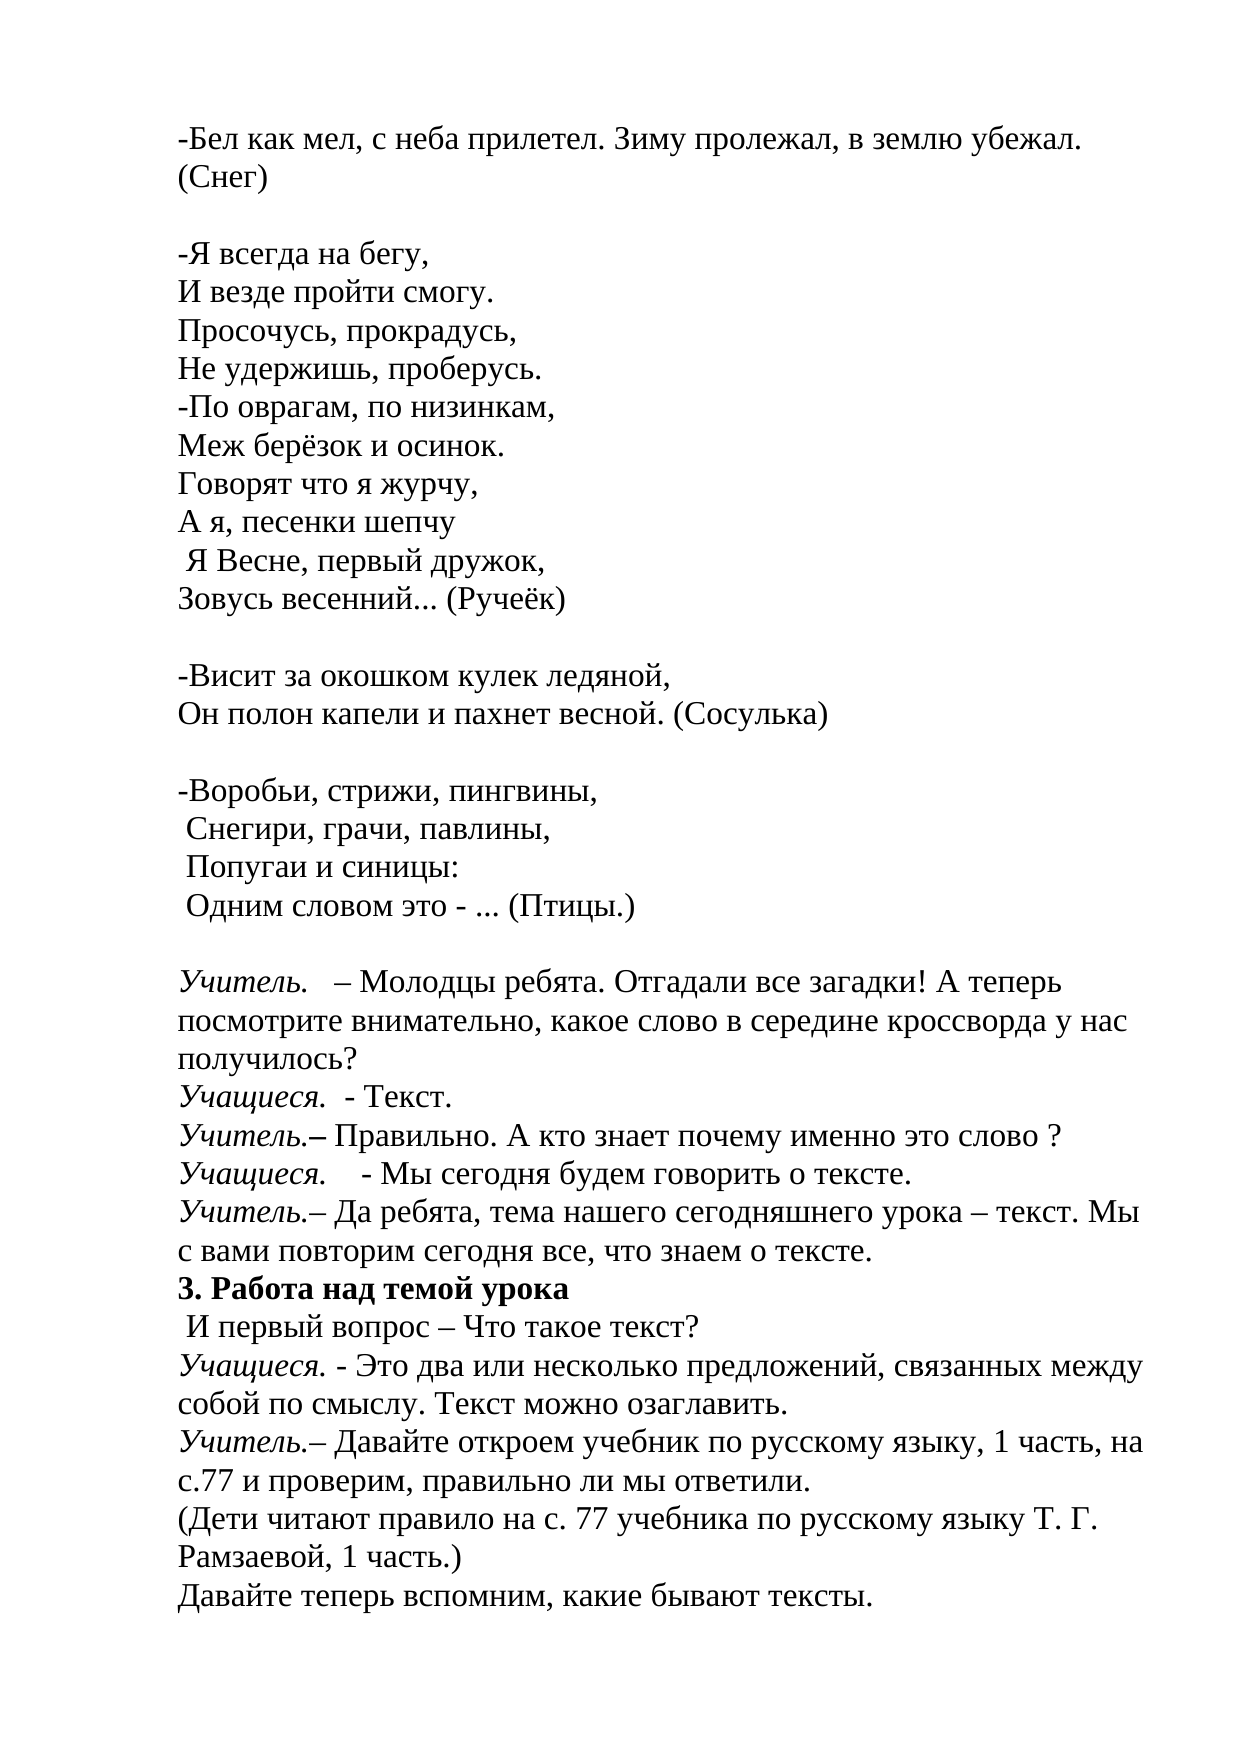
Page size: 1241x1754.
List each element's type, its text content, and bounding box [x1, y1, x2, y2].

text Давайте теперь вспомним, какие бывают тексты. [177, 1575, 1152, 1613]
text Учитель.– Давайте откроем учебник по русскому языку, 1 часть, на с.77 и проверим, правильно ли мы ответили. [177, 1421, 1152, 1498]
text Учащиеся. - Мы сегодня будем говорить о тексте. [177, 1153, 1152, 1191]
text А я, песенки шепчу [177, 501, 1152, 540]
text 3. Работа над темой урока [177, 1268, 1152, 1306]
text Снегири, грачи, павлины, [177, 808, 1152, 846]
text Учитель.– Правильно. А кто знает почему именно это слово ? [177, 1115, 1152, 1153]
text Меж берёзок и осинок. [177, 425, 1152, 463]
text Не удержишь, проберусь. [177, 348, 1152, 386]
text И везде пройти смогу. [177, 271, 1152, 310]
text Говорят что я журчу, [177, 463, 1152, 501]
text Учитель.– Да ребята, тема нашего сегодняшнего урока – текст. Мы с вами повторим сегодня все, что знаем о тексте. [177, 1191, 1152, 1268]
text Учитель. – Молодцы ребята. Отгадали все загадки! А теперь посмотрите внимательно, какое слово в середине кроссворда у нас получилось? [177, 961, 1152, 1076]
text И первый вопрос – Что такое текст? [177, 1306, 1152, 1345]
text Он полон капели и пахнет весной. (Сосулька) [177, 693, 1152, 731]
text -Бел как мел, с неба прилетел. Зиму пролежал, в землю убежал.(Снег) [177, 118, 1152, 195]
text Просочусь, прокрадусь, [177, 310, 1152, 348]
text -Воробьи, стрижи, пингвины, [177, 770, 1152, 808]
text Попугаи и синицы: [177, 846, 1152, 885]
text Я Весне, первый дружок, [177, 540, 1152, 578]
text Учащиеся. - Текст. [177, 1076, 1152, 1115]
text -По оврагам, по низинкам, [177, 386, 1152, 425]
text (Дети читают правило на с. 77 учебника по русскому языку Т. Г. Рамзаевой, 1 часть.) [177, 1498, 1152, 1575]
text -Я всегда на бегу, [177, 233, 1152, 271]
text Одним словом это - ... (Птицы.) [177, 885, 1152, 923]
text Зовусь весенний... (Ручеёк) [177, 578, 1152, 616]
text Учащиеся. - Это два или несколько предложений, связанных между собой по смыслу. Текст можно озаглавить. [177, 1345, 1152, 1421]
text -Висит за окошком кулек ледяной, [177, 655, 1152, 693]
